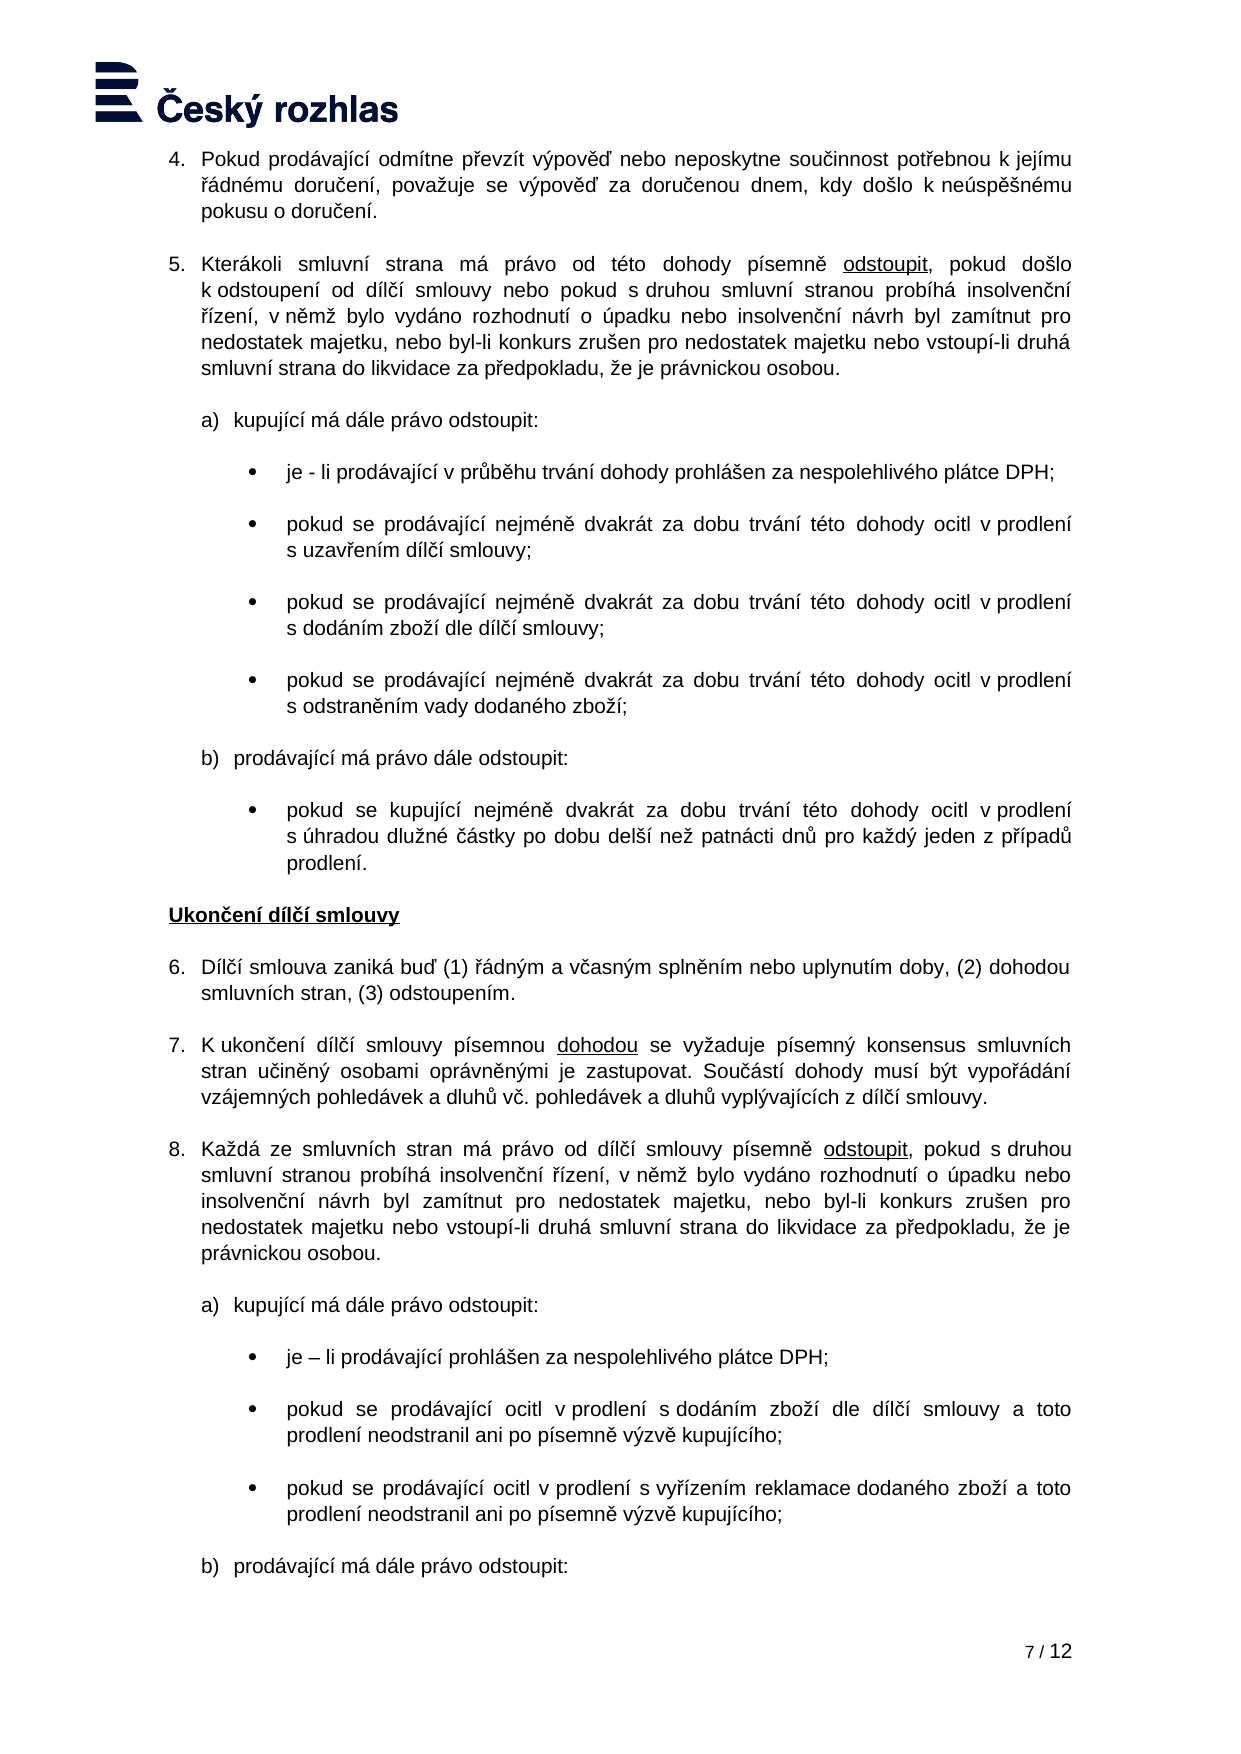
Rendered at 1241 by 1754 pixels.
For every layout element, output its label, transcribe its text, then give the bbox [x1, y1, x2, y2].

list pokud se prodávající ocitl v prodlení s vyřízením reklamace dodaného zboží a toto prodlení neodstranil ani po písemně výzvě kupujícího; [249, 1474, 1072, 1526]
list pokud se kupující nejméně dvakrát za dobu trvání této dohody ocitl v prodlení s úhradou dlužné částky po dobu delší než patnácti dnů pro každý jeden z případů prodlení. [249, 797, 1072, 875]
list pokud se prodávající ocitl v prodlení s dodáním zboží dle dílčí smlouvy a toto prodlení neodstranil ani po písemně výzvě kupujícího; [249, 1396, 1072, 1448]
picture [95, 62, 398, 128]
list prodávající má dále právo odstoupit: [201, 1552, 1072, 1578]
list je – li prodávající prohlášen za nespolehlivého plátce DPH; [249, 1344, 1072, 1370]
list je - li prodávající v průběhu trvání dohody prohlášen za nespolehlivého plátce DPH; [249, 458, 1072, 484]
list Každá ze smluvních stran má právo od dílčí smlouvy písemně odstoupit, pokud s druhou smluvní stranou probíhá insolvenční řízení, v němž bylo vydáno rozhodnutí o úpadku nebo insolvenční návrh byl zamítnut pro nedostatek majetku, nebo byl-li konkurs zrušen pro nedostatek majetku nebo vstoupí-li druhá smluvní strana do likvidace za předpokladu, že je právnickou osobou. [168, 1136, 1072, 1266]
list Dílčí smlouva zaniká buď (1) řádným a včasným splněním nebo uplynutím doby, (2) dohodou smluvních stran, (3) odstoupením. [168, 953, 1072, 1005]
list K ukončení dílčí smlouvy písemnou dohodou se vyžaduje písemný konsensus smluvních stran učiněný osobami oprávněnými je zastupovat. Součástí dohody musí být vypořádání vzájemných pohledávek a dluhů vč. pohledávek a dluhů vyplývajících z dílčí smlouvy. [168, 1031, 1072, 1109]
list Ukončení dílčí smlouvy [168, 901, 1072, 927]
list Pokud prodávající odmítne převzít výpověď nebo neposkytne součinnost potřebnou k jejímu řádnému doručení, považuje se výpověď za doručenou dnem, kdy došlo k neúspěšnému pokusu o doručení. [168, 146, 1072, 224]
list kupující má dále právo odstoupit: [201, 1292, 1072, 1318]
list Kterákoli smluvní strana má právo od této dohody písemně odstoupit, pokud došlo k odstoupení od dílčí smlouvy nebo pokud s druhou smluvní stranou probíhá insolvenční řízení, v němž bylo vydáno rozhodnutí o úpadku nebo insolvenční návrh byl zamítnut pro nedostatek majetku, nebo byl-li konkurs zrušen pro nedostatek majetku nebo vstoupí-li druhá smluvní strana do likvidace za předpokladu, že je právnickou osobou. [168, 250, 1072, 380]
list kupující má dále právo odstoupit: [201, 406, 1072, 432]
list pokud se prodávající nejméně dvakrát za dobu trvání této dohody ocitl v prodlení s odstraněním vady dodaného zboží; [249, 667, 1072, 719]
list pokud se prodávající nejméně dvakrát za dobu trvání této dohody ocitl v prodlení s uzavřením dílčí smlouvy; [249, 511, 1072, 563]
list prodávající má právo dále odstoupit: [201, 745, 1072, 771]
list pokud se prodávající nejméně dvakrát za dobu trvání této dohody ocitl v prodlení s dodáním zboží dle dílčí smlouvy; [249, 589, 1072, 641]
